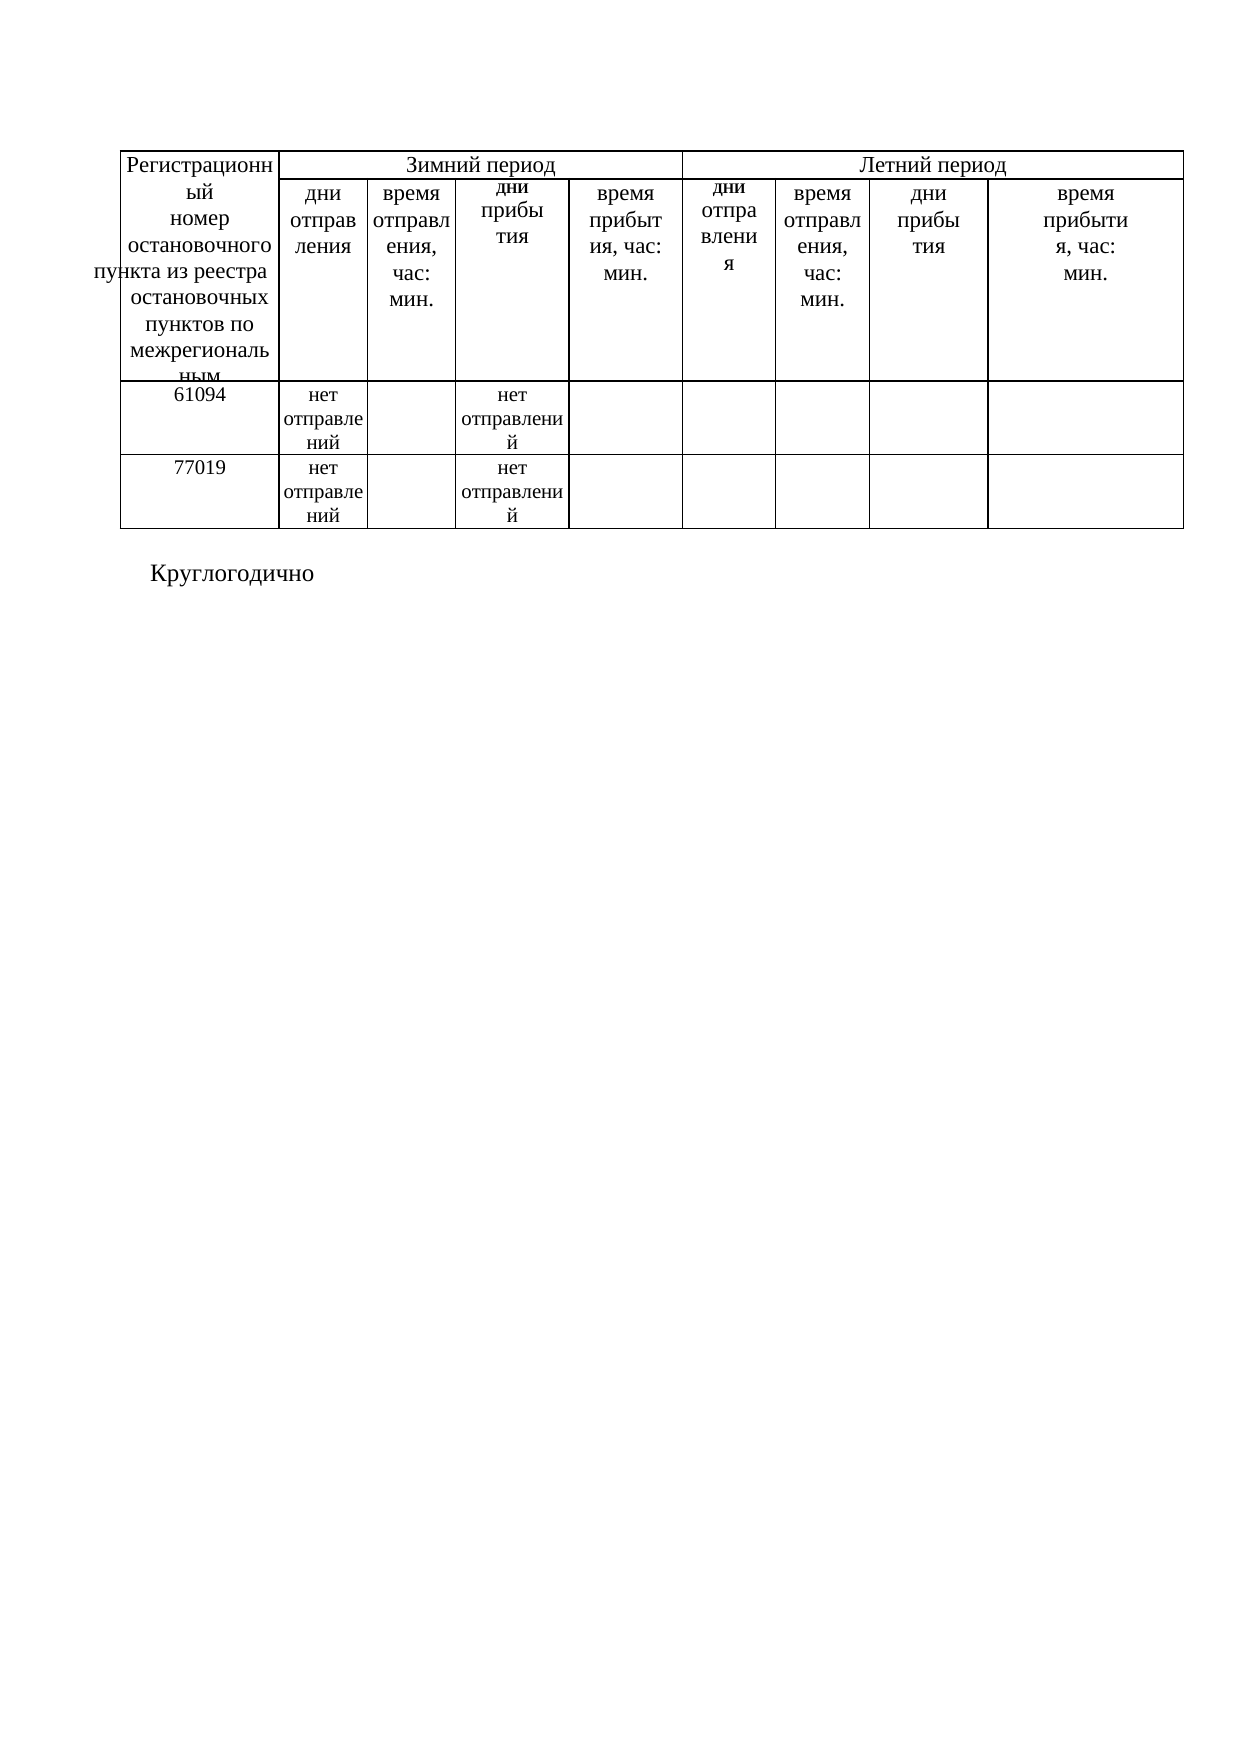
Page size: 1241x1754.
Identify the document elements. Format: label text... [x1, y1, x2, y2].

table_cell [776, 455, 869, 527]
table_header Летний период [683, 152, 1183, 178]
table_cell время отправл ения, час: мин. [776, 180, 869, 380]
table_cell [368, 455, 455, 527]
table_cell [776, 382, 869, 454]
table_cell нет отправлений [456, 455, 568, 527]
table_cell [570, 455, 682, 527]
table_cell время отправл ения, час: мин. [368, 180, 455, 380]
table_cell ДНИ прибы тия [456, 180, 568, 380]
table_cell нет отправлений [280, 382, 367, 454]
table_header Зимний период [280, 152, 682, 178]
table_cell нет отправлений [456, 382, 568, 454]
table_cell [683, 455, 775, 527]
text Круглогодично [150, 558, 1090, 587]
table_cell 61094 [121, 382, 278, 454]
table_cell дни прибы тия [870, 180, 987, 380]
table_cell [368, 382, 455, 454]
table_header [121, 152, 278, 380]
table_cell [683, 382, 775, 454]
table_cell дни отправ ления [280, 180, 367, 380]
table_cell [870, 382, 987, 454]
table_cell [989, 455, 1183, 527]
table_cell ДНИ отпра влени я [683, 180, 775, 380]
table_cell [570, 382, 682, 454]
table_cell время прибыти я, час: мин. [989, 180, 1183, 380]
table_cell нет отправлений [280, 455, 367, 527]
table_cell 77019 [121, 455, 278, 527]
table_cell время прибыт ия, час: мин. [570, 180, 682, 380]
table_cell [989, 382, 1183, 454]
table_cell [870, 455, 987, 527]
